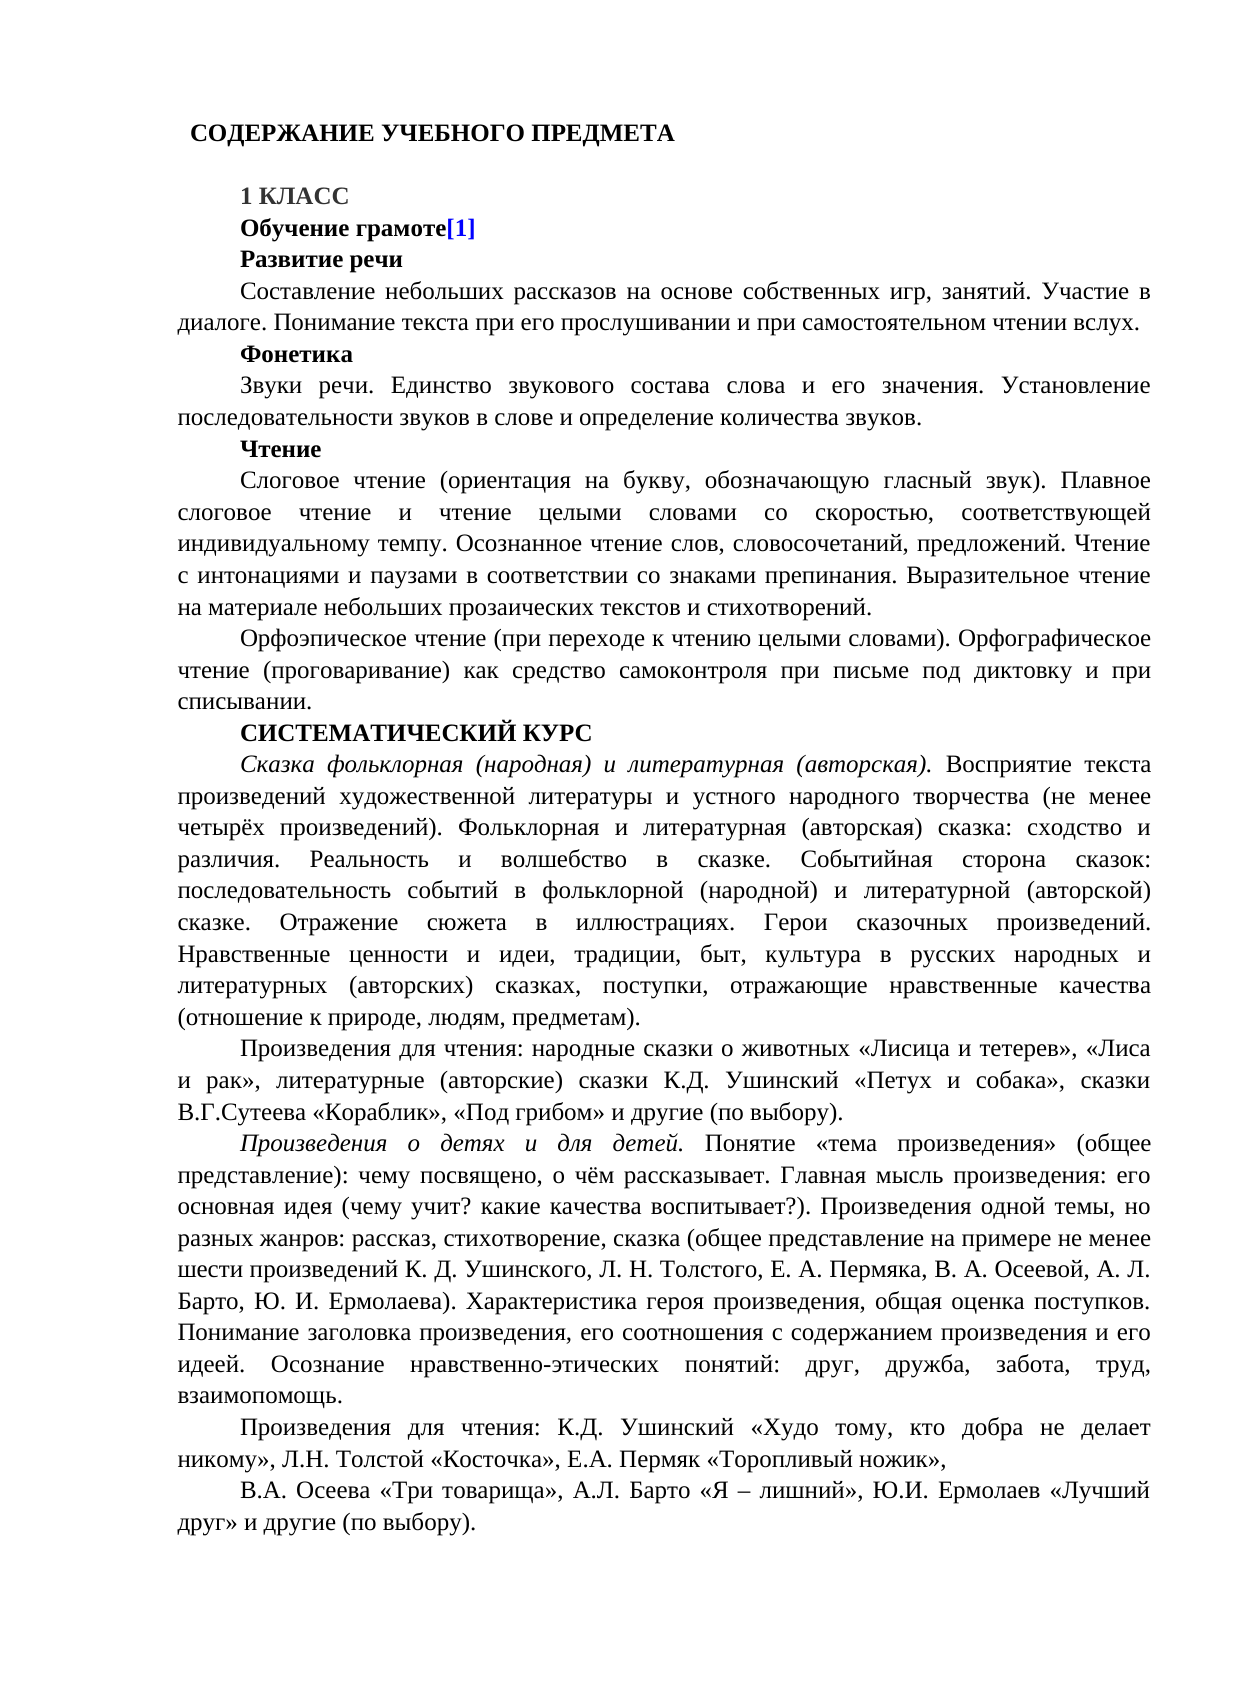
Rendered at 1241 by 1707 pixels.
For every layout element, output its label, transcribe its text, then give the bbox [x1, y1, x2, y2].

text 1 КЛАСС [177, 181, 1152, 210]
text Сказка фольклорная (народная) и литературная (авторская). Восприятие текста произведений художественной литературы и устного народного творчества (не менее четырёх произведений). Фольклорная и литературная (авторская) сказка: сходство и различия. Реальность и волшебство в сказке. Событийная сторона сказок: последовательность событий в фольклорной (народной) и литературной (авторской) сказке. Отражение сюжета в иллюстрациях. Герои сказочных произведений. Нравственные ценности и идеи, традиции, быт, культура в русских народных и литературных (авторских) сказках, поступки, отражающие нравственные качества (отношение к природе, людям, предметам). [177, 749, 1152, 1031]
text Фонетика [177, 339, 1152, 368]
text СОДЕРЖАНИЕ УЧЕБНОГО ПРЕДМЕТА [190, 118, 1152, 147]
text Обучение грамоте[1] [177, 213, 1152, 242]
text Чтение [177, 434, 1152, 462]
text Развитие речи [177, 244, 1152, 273]
text В.А. Осеева «Три товарища», А.Л. Барто «Я – лишний», Ю.И. Ермолаев «Лучший друг» ‌и другие (по выбору).‌ [177, 1475, 1152, 1536]
text СИСТЕМАТИЧЕСКИЙ КУРС [177, 718, 1152, 747]
text Орфоэпическое чтение (при переходе к чтению целыми словами). Орфографическое чтение (проговаривание) как средство самоконтроля при письме под диктовку и при списывании. [177, 623, 1152, 715]
text Произведения о детях и для детей. Понятие «тема произведения» (общее представление): чему посвящено, о чём рассказывает. Главная мысль произведения: его основная идея (чему учит? какие качества воспитывает?). Произведения одной темы, но разных жанров: рассказ, стихотворение, сказка (общее представление на примере не менее шести произведений К. Д. Ушинского, Л. Н. Толстого, Е. А. Пермяка, В. А. Осеевой, А. Л. Барто, Ю. И. Ермолаева). Характеристика героя произведения, общая оценка поступков. Понимание заголовка произведения, его соотношения с содержанием произведения и его идеей. Осознание нравственно-этических понятий: друг, дружба, забота, труд, взаимопомощь. [177, 1128, 1152, 1409]
text Произведения для чтения: народные сказки о животных «Лисица и тетерев», «Лиса и рак», литературные (авторские) сказки К.Д. Ушинский «Петух и собака», сказки В.Г.Сутеева «Кораблик», «Под грибом» ‌и другие (по выбору).‌ [177, 1033, 1152, 1125]
text Слоговое чтение (ориентация на букву, обозначающую гласный звук). Плавное слоговое чтение и чтение целыми словами со скоростью, соответствующей индивидуальному темпу. Осознанное чтение слов, словосочетаний, предложений. Чтение с интонациями и паузами в соответствии со знаками препинания. Выразительное чтение на материале небольших прозаических текстов и стихотворений. [177, 465, 1152, 620]
text Звуки речи. Единство звукового состава слова и его значения. Установление последовательности звуков в слове и определение количества звуков. [177, 371, 1152, 431]
text Составление небольших рассказов на основе собственных игр, занятий. Участие в диалоге. Понимание текста при его прослушивании и при самостоятельном чтении вслух. [177, 276, 1152, 336]
text Произведения для чтения: К.Д. Ушинский «Худо тому, кто добра не делает никому», Л.Н. Толстой «Косточка», Е.А. Пермяк «Торопливый ножик», [177, 1412, 1152, 1472]
